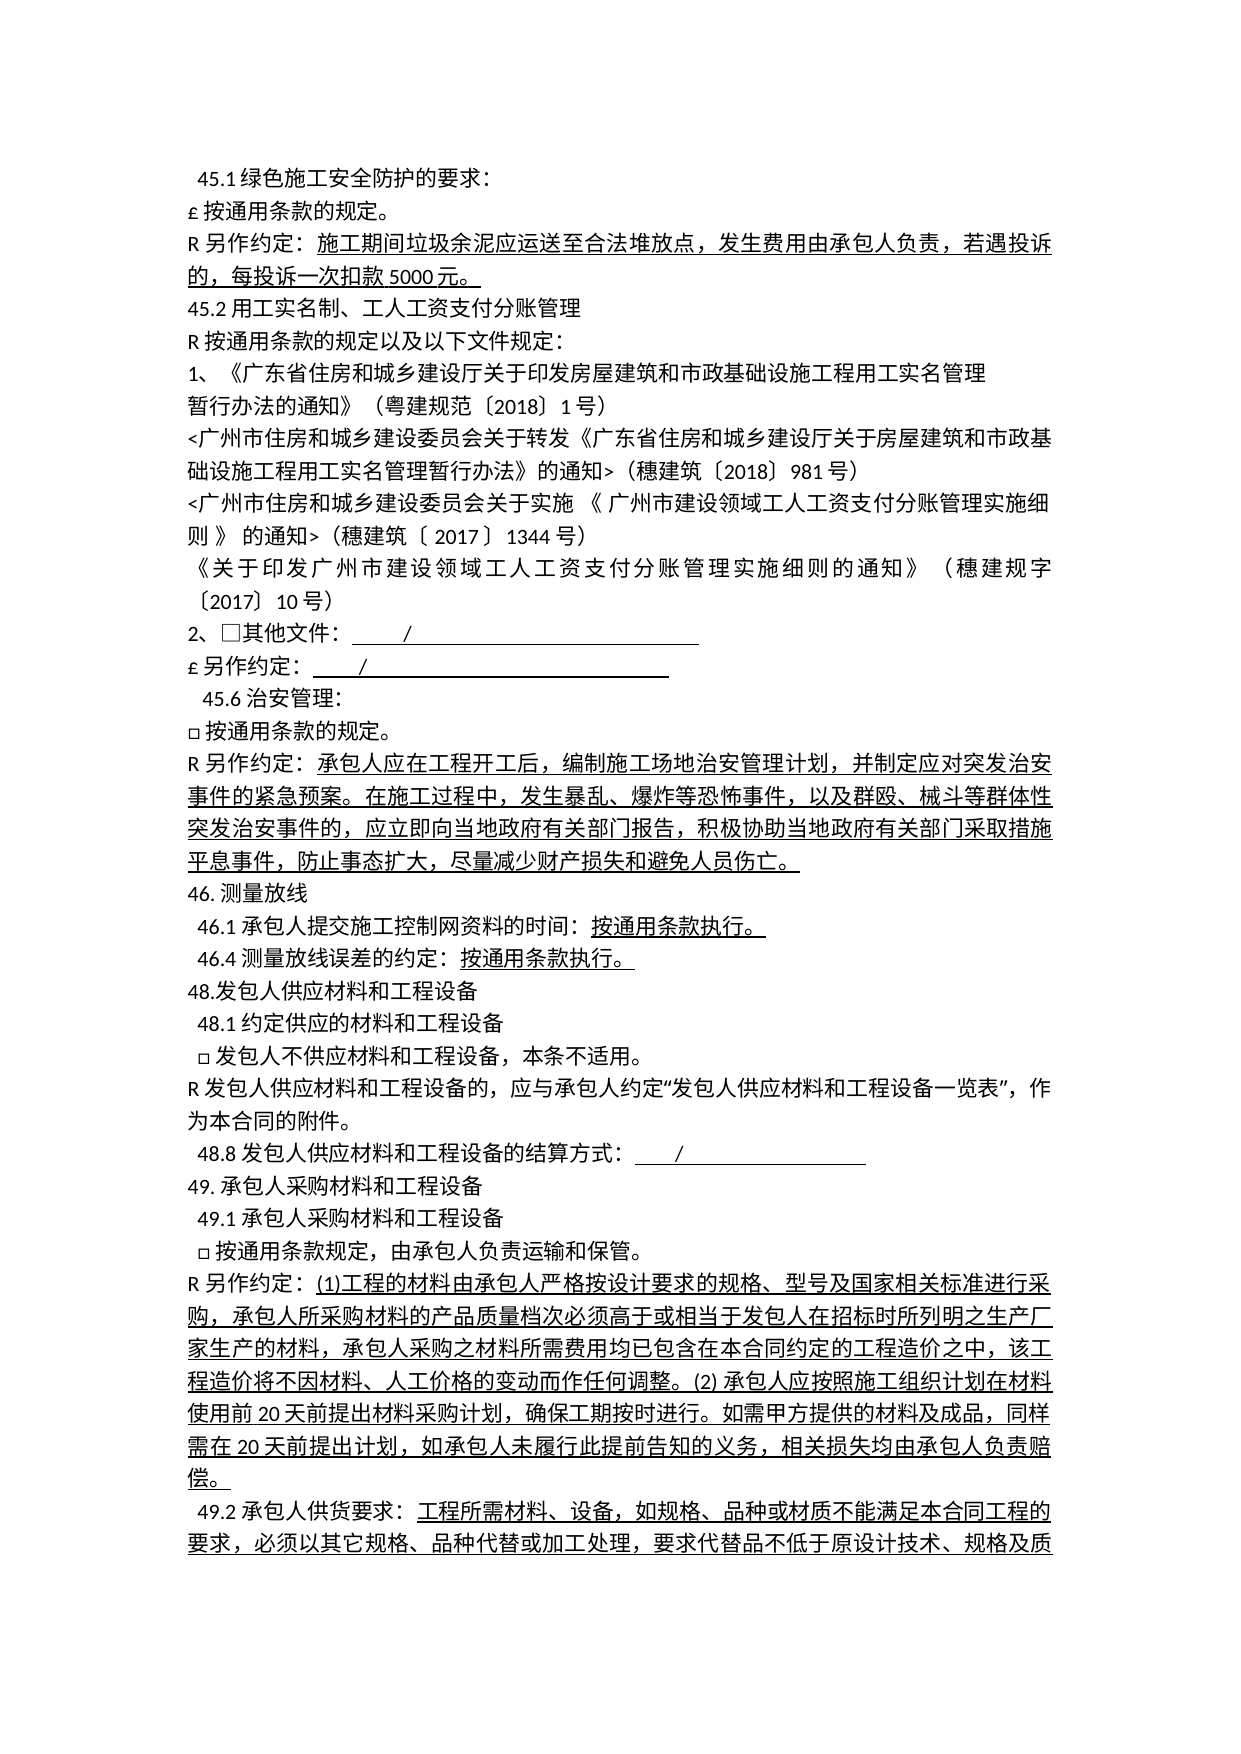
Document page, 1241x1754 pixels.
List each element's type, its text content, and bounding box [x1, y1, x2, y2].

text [187, 1494, 1053, 1554]
text 45.2用工实名制、工人工资支付分账管理 [187, 292, 1053, 324]
text <广州市住房和城乡建设委员会关于转发《广东省住房和城乡建设厅关于房屋建筑和市政基础设施工程用工实名管理暂行办法》的通知>（穗建筑〔2018〕981号） [187, 422, 1053, 487]
text R 按通用条款的规定以及以下文件规定： [187, 324, 1053, 357]
text <广州市住房和城乡建设委员会关于实施 《 广州市建设领域工人工资支付分账管理实施细则 》 的通知>（穗建筑〔 2017 〕1344 号） [187, 487, 1053, 552]
text R 另作约定：承包人应在工程开工后，编制施工场地治安管理计划，并制定应对突发治安事件的紧急预案。在施工过程中，发生暴乱、爆炸等恐怖事件，以及群殴、械斗等群体性突发治安事件的，应立即向当地政府有关部门报告，积极协助当地政府有关部门采取措施平息事件，防止事态扩大，尽量减少财产损失和避免人员伤亡。 [187, 840, 1053, 877]
text 45.6 治安管理： [187, 682, 1053, 714]
text 45.1绿色施工安全防护的要求： [187, 162, 1053, 194]
text R 发包人供应材料和工程设备的，应与承包人约定“发包人供应材料和工程设备一览表”，作为本合同的附件。 [187, 1072, 1053, 1137]
text 48.发包人供应材料和工程设备 [187, 974, 1053, 1007]
text 暂行办法的通知》（粤建规范〔2018〕1号） [187, 389, 1053, 422]
text 48.8 发包人供应材料和工程设备的结算方式： / [187, 1137, 1053, 1169]
text £ 按通用条款的规定。 [187, 194, 1053, 227]
text R 另作约定：承包人应在工程开工后，编制施工场地治安管理计划，并制定应对突发治安事件的紧急预案。在施工过程中，发生暴乱、爆炸等恐怖事件，以及群殴、械斗等群体性突发治安事件的，应立即向当地政府有关部门报告，积极协助当地政府有关部门采取措施平息事件，防止事态扩大，尽量减少财产损失和避免人员伤亡。 [187, 807, 1053, 839]
text 1、《广东省住房和城乡建设厅关于印发房屋建筑和市政基础设施工程用工实名管理 [187, 357, 1053, 389]
text 48.1 约定供应的材料和工程设备 [187, 1007, 1053, 1039]
text 49. 承包人采购材料和工程设备 [187, 1169, 1053, 1202]
text 49.1 承包人采购材料和工程设备 [187, 1202, 1053, 1234]
text R 另作约定：施工期间垃圾余泥应运送至合法堆放点，发生费用由承包人负责，若遇投诉的，每投诉一次扣款5000元。 [187, 227, 1053, 292]
text 46.1 承包人提交施工控制网资料的时间：按通用条款执行。 [187, 909, 1053, 942]
text R 另作约定：(1)工程的材料由承包人严格按设计要求的规格、型号及国家相关标准进行采购，承包人所采购材料的产品质量档次必须高于或相当于发包人在招标时所列明之生产厂家生产的材料，承包人采购之材料所需费用均已包含在本合同约定的工程造价之中，该工程造价将不因材料、人工价格的变动而作任何调整。(2) 承包人应按照施工组织计划在材料使用前20天前提出材料采购计划，确保工期按时进行。如需甲方提供的材料及成品，同样需在20天前提出计划，如承包人未履行此提前告知的义务，相关损失均由承包人负责赔偿。 [187, 1392, 1053, 1494]
text □ 发包人不供应材料和工程设备，本条不适用。 [187, 1039, 1053, 1072]
text 46.4 测量放线误差的约定：按通用条款执行。 [187, 942, 1053, 974]
text R 另作约定：承包人应在工程开工后，编制施工场地治安管理计划，并制定应对突发治安事件的紧急预案。在施工过程中，发生暴乱、爆炸等恐怖事件，以及群殴、械斗等群体性突发治安事件的，应立即向当地政府有关部门报告，积极协助当地政府有关部门采取措施平息事件，防止事态扩大，尽量减少财产损失和避免人员伤亡。 [187, 747, 1053, 806]
text 《关于印发广州市建设领域工人工资支付分账管理实施细则的通知》（穗建规字〔2017〕10号） [187, 552, 1053, 617]
text 2、□其他文件： / [187, 617, 1053, 649]
text □ 按通用条款规定，由承包人负责运输和保管。 [187, 1234, 1053, 1267]
text □ 按通用条款的规定。 [187, 714, 1053, 747]
text 46. 测量放线 [187, 877, 1053, 909]
text R 另作约定：(1)工程的材料由承包人严格按设计要求的规格、型号及国家相关标准进行采购，承包人所采购材料的产品质量档次必须高于或相当于发包人在招标时所列明之生产厂家生产的材料，承包人采购之材料所需费用均已包含在本合同约定的工程造价之中，该工程造价将不因材料、人工价格的变动而作任何调整。(2) 承包人应按照施工组织计划在材料使用前20天前提出材料采购计划，确保工期按时进行。如需甲方提供的材料及成品，同样需在20天前提出计划，如承包人未履行此提前告知的义务，相关损失均由承包人负责赔偿。 [187, 1267, 1053, 1326]
text £ 另作约定： / [187, 649, 1053, 682]
